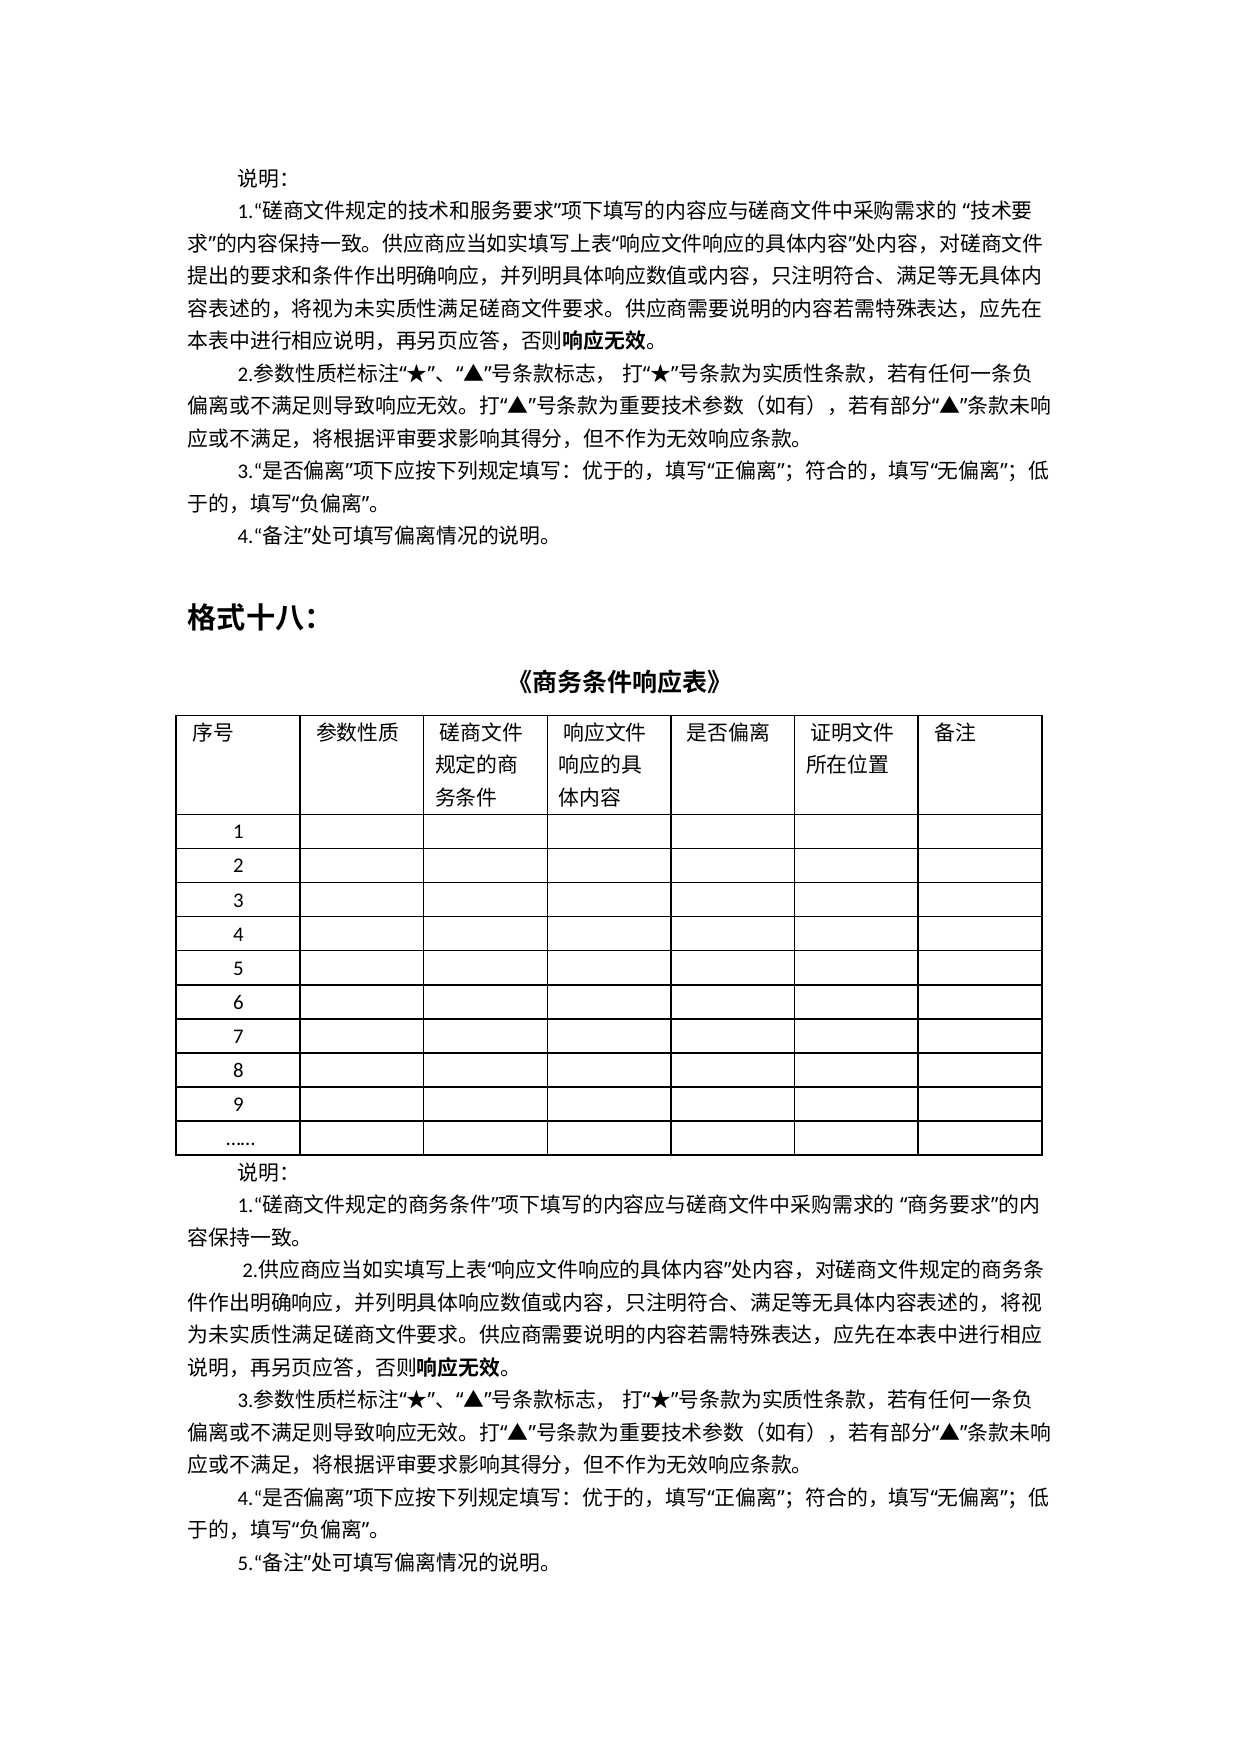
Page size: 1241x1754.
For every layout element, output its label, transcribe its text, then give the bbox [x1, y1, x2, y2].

table_cell 8 [177, 1054, 299, 1086]
table_cell [919, 815, 1041, 848]
table_cell [301, 1054, 423, 1086]
table_cell [301, 951, 423, 984]
table_cell 3 [177, 883, 299, 916]
table_cell [424, 917, 547, 950]
table_cell [424, 986, 547, 1018]
table_cell [424, 849, 547, 882]
table_cell [301, 986, 423, 1018]
table_cell [795, 951, 917, 984]
table_cell [301, 883, 423, 916]
table_header 备注 [919, 716, 1041, 813]
table_cell [672, 1020, 794, 1052]
table_cell [795, 1020, 917, 1052]
table_header 证明文件所在位置 [795, 716, 917, 813]
table_cell [548, 917, 670, 950]
table_cell [672, 1088, 794, 1120]
table_cell [795, 917, 917, 950]
table_cell [672, 849, 794, 882]
table_cell 9 [177, 1088, 299, 1120]
table_cell [672, 1054, 794, 1086]
table_cell 5 [177, 951, 299, 984]
text 4.“备注”处可填写偏离情况的说明。 [187, 519, 1053, 552]
table_cell [424, 883, 547, 916]
text 格式十八： [187, 584, 1053, 649]
table_cell [919, 1054, 1041, 1086]
table_cell [795, 849, 917, 882]
table_cell [548, 986, 670, 1018]
table_cell [301, 1088, 423, 1120]
text 5.“备注”处可填写偏离情况的说明。 [187, 1546, 1053, 1578]
table_cell [301, 1020, 423, 1052]
table_cell [919, 951, 1041, 984]
table_cell [795, 986, 917, 1018]
table_cell [672, 951, 794, 984]
text 说明： [187, 162, 1053, 194]
table_cell [795, 1088, 917, 1120]
table_cell [424, 1088, 547, 1120]
table_cell [301, 917, 423, 950]
table_cell [424, 1020, 547, 1052]
table_cell [424, 1122, 547, 1154]
table_cell [672, 986, 794, 1018]
table_cell [795, 815, 917, 848]
text 1.“磋商文件规定的商务条件”项下填写的内容应与磋商文件中采购需求的 “商务要求”的内容保持一致。 [187, 1188, 1053, 1253]
text 2.供应商应当如实填写上表“响应文件响应的具体内容”处内容，对磋商文件规定的商务条件作出明确响应，并列明具体响应数值或内容，只注明符合、满足等无具体内容表述的，将视为未实质性满足磋商文件要求。供应商需要说明的内容若需特殊表达，应先在本表中进行相应说明，再另页应答，否则响应无效。 [187, 1253, 1053, 1383]
table_cell [919, 1088, 1041, 1120]
text 说明： [187, 1156, 1053, 1188]
table_cell [919, 883, 1041, 916]
table_cell [672, 815, 794, 848]
table_cell [919, 917, 1041, 950]
table_cell [548, 1122, 670, 1154]
table_cell [795, 1054, 917, 1086]
table_cell 2 [177, 849, 299, 882]
table_cell 4 [177, 917, 299, 950]
table_cell [548, 1020, 670, 1052]
table_cell [424, 1054, 547, 1086]
table_header 参数性质 [301, 716, 423, 813]
text 4.“是否偏离”项下应按下列规定填写：优于的，填写“正偏离”；符合的，填写“无偏离”；低于的，填写“负偏离”。 [187, 1481, 1053, 1546]
table_cell [919, 986, 1041, 1018]
table_cell [301, 815, 423, 848]
table_header 磋商文件规定的商务条件 [424, 716, 547, 813]
text 2.参数性质栏标注“★”、“▲”号条款标志， 打“★”号条款为实质性条款，若有任何一条负偏离或不满足则导致响应无效。打“▲”号条款为重要技术参数（如有），若有部分“▲”条款未响应或不满足，将根据评审要求影响其得分，但不作为无效响应条款。 [187, 357, 1053, 454]
text 3.“是否偏离”项下应按下列规定填写：优于的，填写“正偏离”；符合的，填写“无偏离”；低于的，填写“负偏离”。 [187, 454, 1053, 519]
table_cell [919, 1122, 1041, 1154]
table_cell [672, 1122, 794, 1154]
table_header 是否偏离 [672, 716, 794, 813]
table_cell [424, 951, 547, 984]
text 《商务条件响应表》 [187, 649, 1053, 714]
table_cell [548, 815, 670, 848]
table_cell 7 [177, 1020, 299, 1052]
table_cell 1 [177, 815, 299, 848]
table_header 序号 [177, 716, 299, 813]
table_cell [548, 849, 670, 882]
table_cell [548, 1054, 670, 1086]
table_cell [919, 849, 1041, 882]
table_cell …… [177, 1122, 299, 1154]
table_cell [548, 1088, 670, 1120]
table_cell [301, 849, 423, 882]
table_cell 6 [177, 986, 299, 1018]
table_cell [301, 1122, 423, 1154]
table_cell [672, 917, 794, 950]
text 1.“磋商文件规定的技术和服务要求”项下填写的内容应与磋商文件中采购需求的 “技术要求”的内容保持一致。供应商应当如实填写上表“响应文件响应的具体内容”处内容，对磋商文件提出的要求和条件作出明确响应，并列明具体响应数值或内容，只注明符合、满足等无具体内容表述的，将视为未实质性满足磋商文件要求。供应商需要说明的内容若需特殊表达，应先在本表中进行相应说明，再另页应答，否则响应无效。 [187, 194, 1053, 357]
table_cell [795, 1122, 917, 1154]
table_cell [795, 883, 917, 916]
table_cell [548, 883, 670, 916]
text 3.参数性质栏标注“★”、“▲”号条款标志， 打“★”号条款为实质性条款，若有任何一条负偏离或不满足则导致响应无效。打“▲”号条款为重要技术参数（如有），若有部分“▲”条款未响应或不满足，将根据评审要求影响其得分，但不作为无效响应条款。 [187, 1383, 1053, 1481]
table_cell [919, 1020, 1041, 1052]
table_cell [548, 951, 670, 984]
table_cell [672, 883, 794, 916]
table_cell [424, 815, 547, 848]
table_header 响应文件响应的具体内容 [548, 716, 670, 813]
